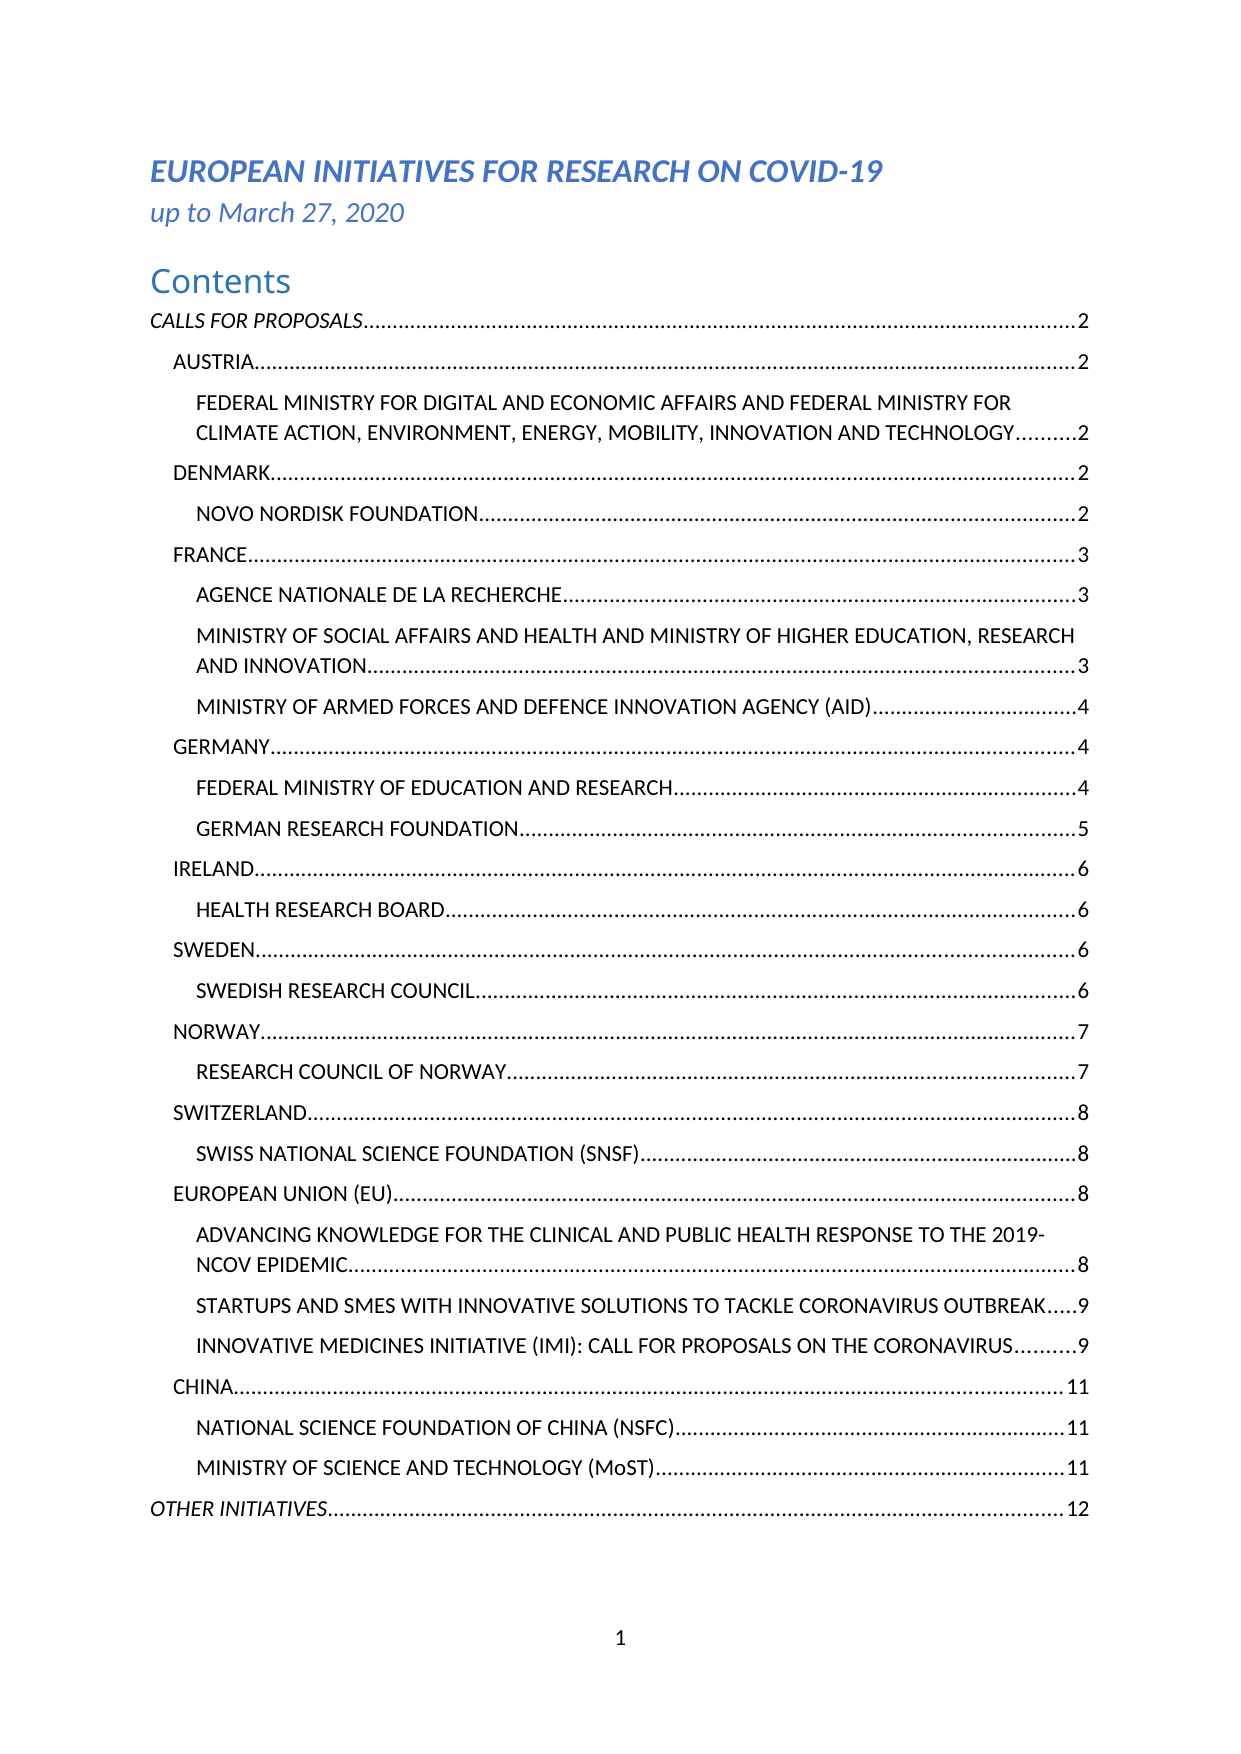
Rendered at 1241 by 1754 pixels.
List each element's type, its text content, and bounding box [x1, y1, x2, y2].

text up to March 27, 2020 [150, 194, 1090, 229]
text EUROPEAN INITIATIVES FOR RESEARCH ON COVID-19 [150, 150, 1090, 191]
